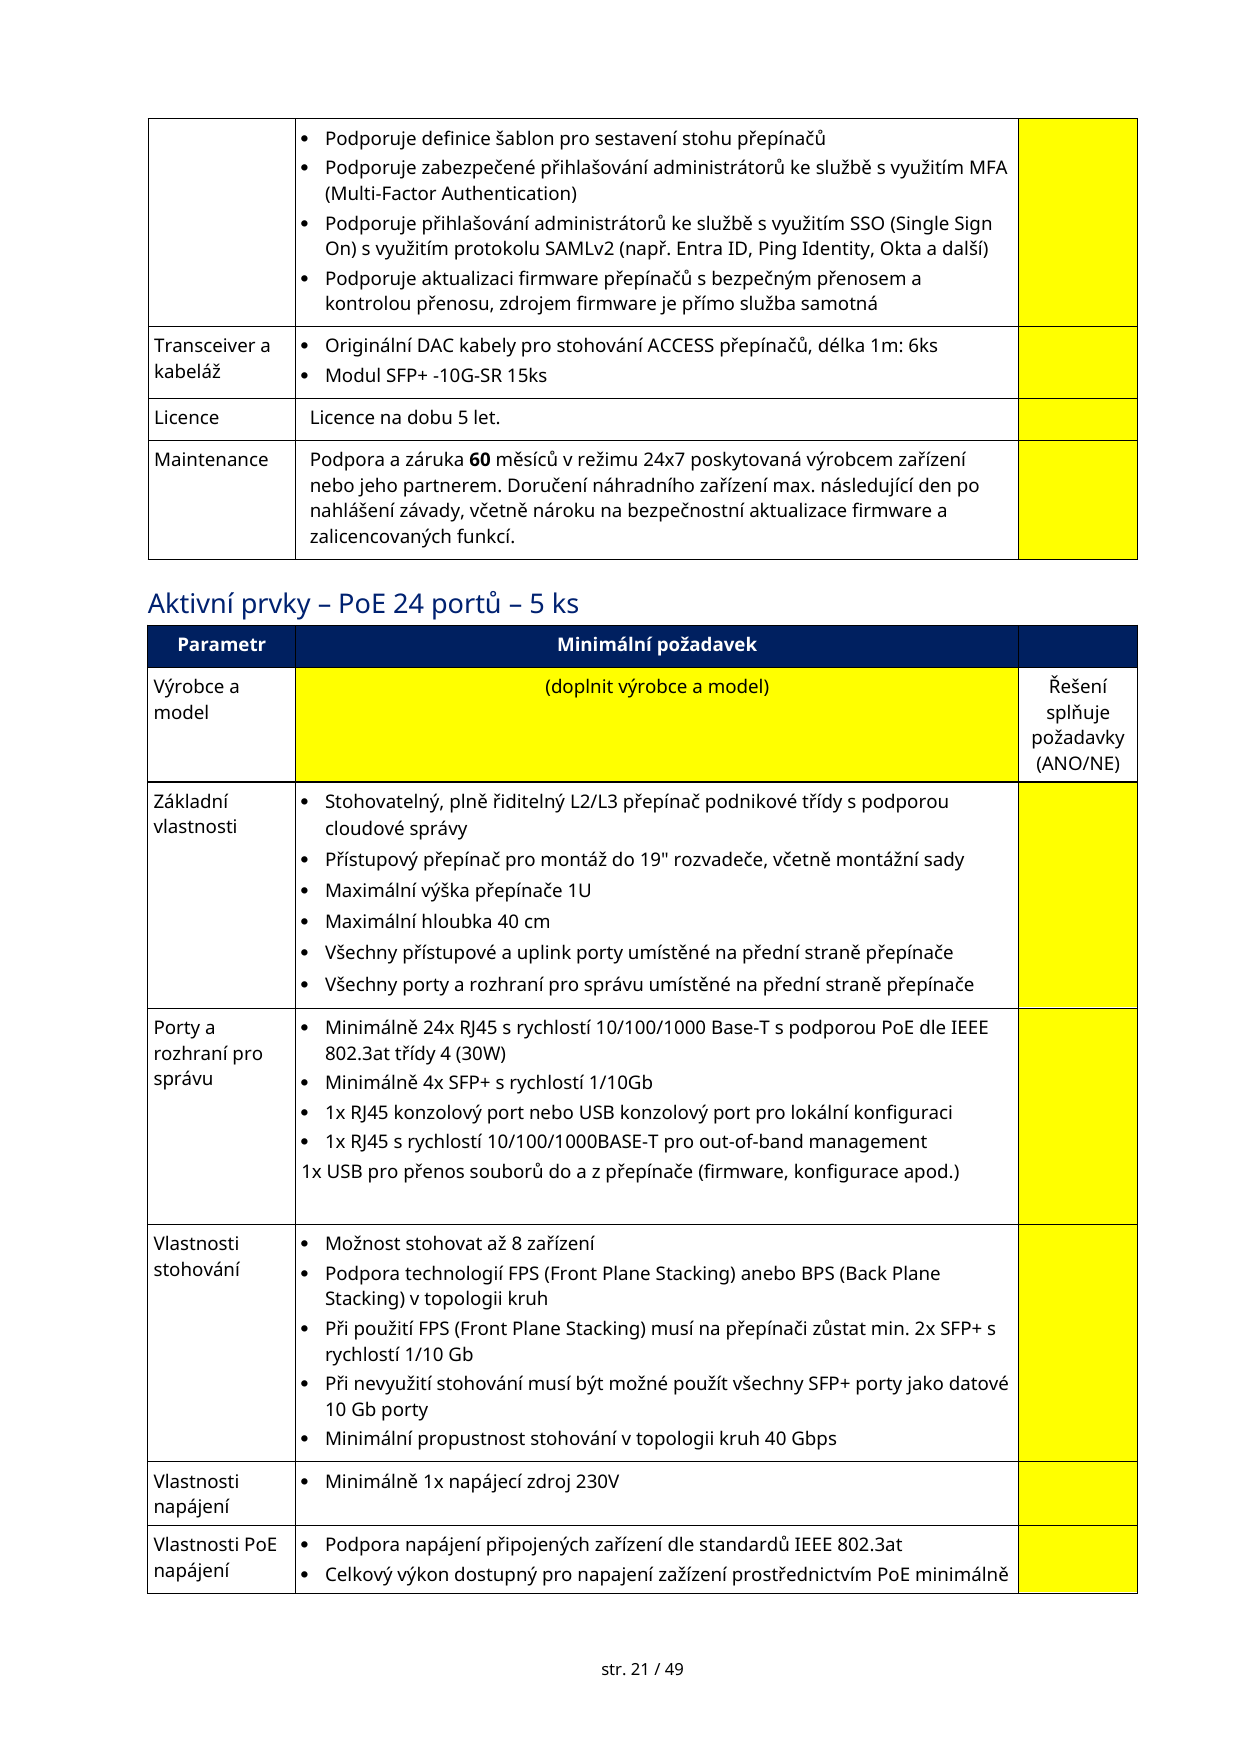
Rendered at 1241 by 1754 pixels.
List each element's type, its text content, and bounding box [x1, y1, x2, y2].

table_cell Základní vlastnosti [148, 783, 295, 1007]
table_cell [1019, 1526, 1137, 1592]
table_cell Stohovatelný, plně řiditelný L2/L3 přepínač podnikové třídy s podporou cloudové správy Přístupový přepínač pro montáž do 19" rozvadeče, včetně montážní sady Maximální výška přepínače 1U Maximální hloubka 40 cm Všechny přístupové a uplink porty umístěné na přední straně přepínače Všechny porty a rozhraní pro správu umístěné na přední straně přepínače [296, 783, 1018, 1007]
table_cell Originální DAC kabely pro stohování ACCESS přepínačů, délka 1m: 6ks Modul SFP+ -10G-SR 15ks [296, 327, 1018, 398]
subtitle Aktivní prvky – PoE 24 portů – 5 ks [148, 585, 1137, 622]
table_cell [1019, 441, 1137, 559]
table_header Parametr [148, 626, 295, 667]
table_cell [1019, 1462, 1137, 1525]
table_cell Vlastnosti stohování [148, 1225, 295, 1461]
table_cell Maintenance [149, 441, 295, 559]
table_cell [1019, 1225, 1137, 1461]
table_cell Transceiver a kabeláž [149, 327, 295, 398]
table_cell Minimálně 1x napájecí zdroj 230V [296, 1462, 1018, 1525]
table_cell Minimálně 24x RJ45 s rychlostí 10/100/1000 Base-T s podporou PoE dle IEEE 802.3at třídy 4 (30W) Minimálně 4x SFP+ s rychlostí 1/10Gb 1x RJ45 konzolový port nebo USB konzolový port pro lokální konfiguraci 1x RJ45 s rychlostí 10/100/1000BASE-T pro out-of-band management 1x USB pro přenos souborů do a z přepínače (firmware, konfigurace apod.) [296, 1009, 1018, 1224]
table_cell [1019, 783, 1137, 1007]
table_cell [1019, 1009, 1137, 1224]
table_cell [296, 119, 1018, 326]
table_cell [148, 1526, 295, 1592]
table_cell Licence na dobu 5 let. [296, 399, 1018, 440]
table_cell Možnost stohovat až 8 zařízení Podpora technologií FPS (Front Plane Stacking) anebo BPS (Back Plane Stacking) v topologii kruh Při použití FPS (Front Plane Stacking) musí na přepínači zůstat min. 2x SFP+ s rychlostí 1/10 Gb Při nevyužití stohování musí být možné použít všechny SFP+ porty jako datové 10 Gb porty Minimální propustnost stohování v topologii kruh 40 Gbps [296, 1225, 1018, 1461]
table_cell [1019, 119, 1137, 326]
table_cell Porty a rozhraní pro správu [148, 1009, 295, 1224]
table_cell [1019, 399, 1137, 440]
table_cell Řešení splňuje požadavky (ANO/NE) [1019, 668, 1137, 781]
table_cell Výrobce a model [148, 668, 295, 781]
table_header Minimální požadavek [296, 626, 1018, 667]
table_cell [1019, 327, 1137, 398]
table_cell (doplnit výrobce a model) [296, 668, 1018, 781]
table_cell Licence [149, 399, 295, 440]
table_cell Podpora a záruka 60 měsíců v režimu 24x7 poskytovaná výrobcem zařízení nebo jeho partnerem. Doručení náhradního zařízení max. následující den po nahlášení závady, včetně nároku na bezpečnostní aktualizace firmware a zalicencovaných funkcí. [296, 441, 1018, 559]
table_cell Vlastnosti napájení [148, 1462, 295, 1525]
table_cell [296, 1526, 1018, 1592]
table_header [1019, 626, 1137, 667]
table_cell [149, 119, 295, 326]
